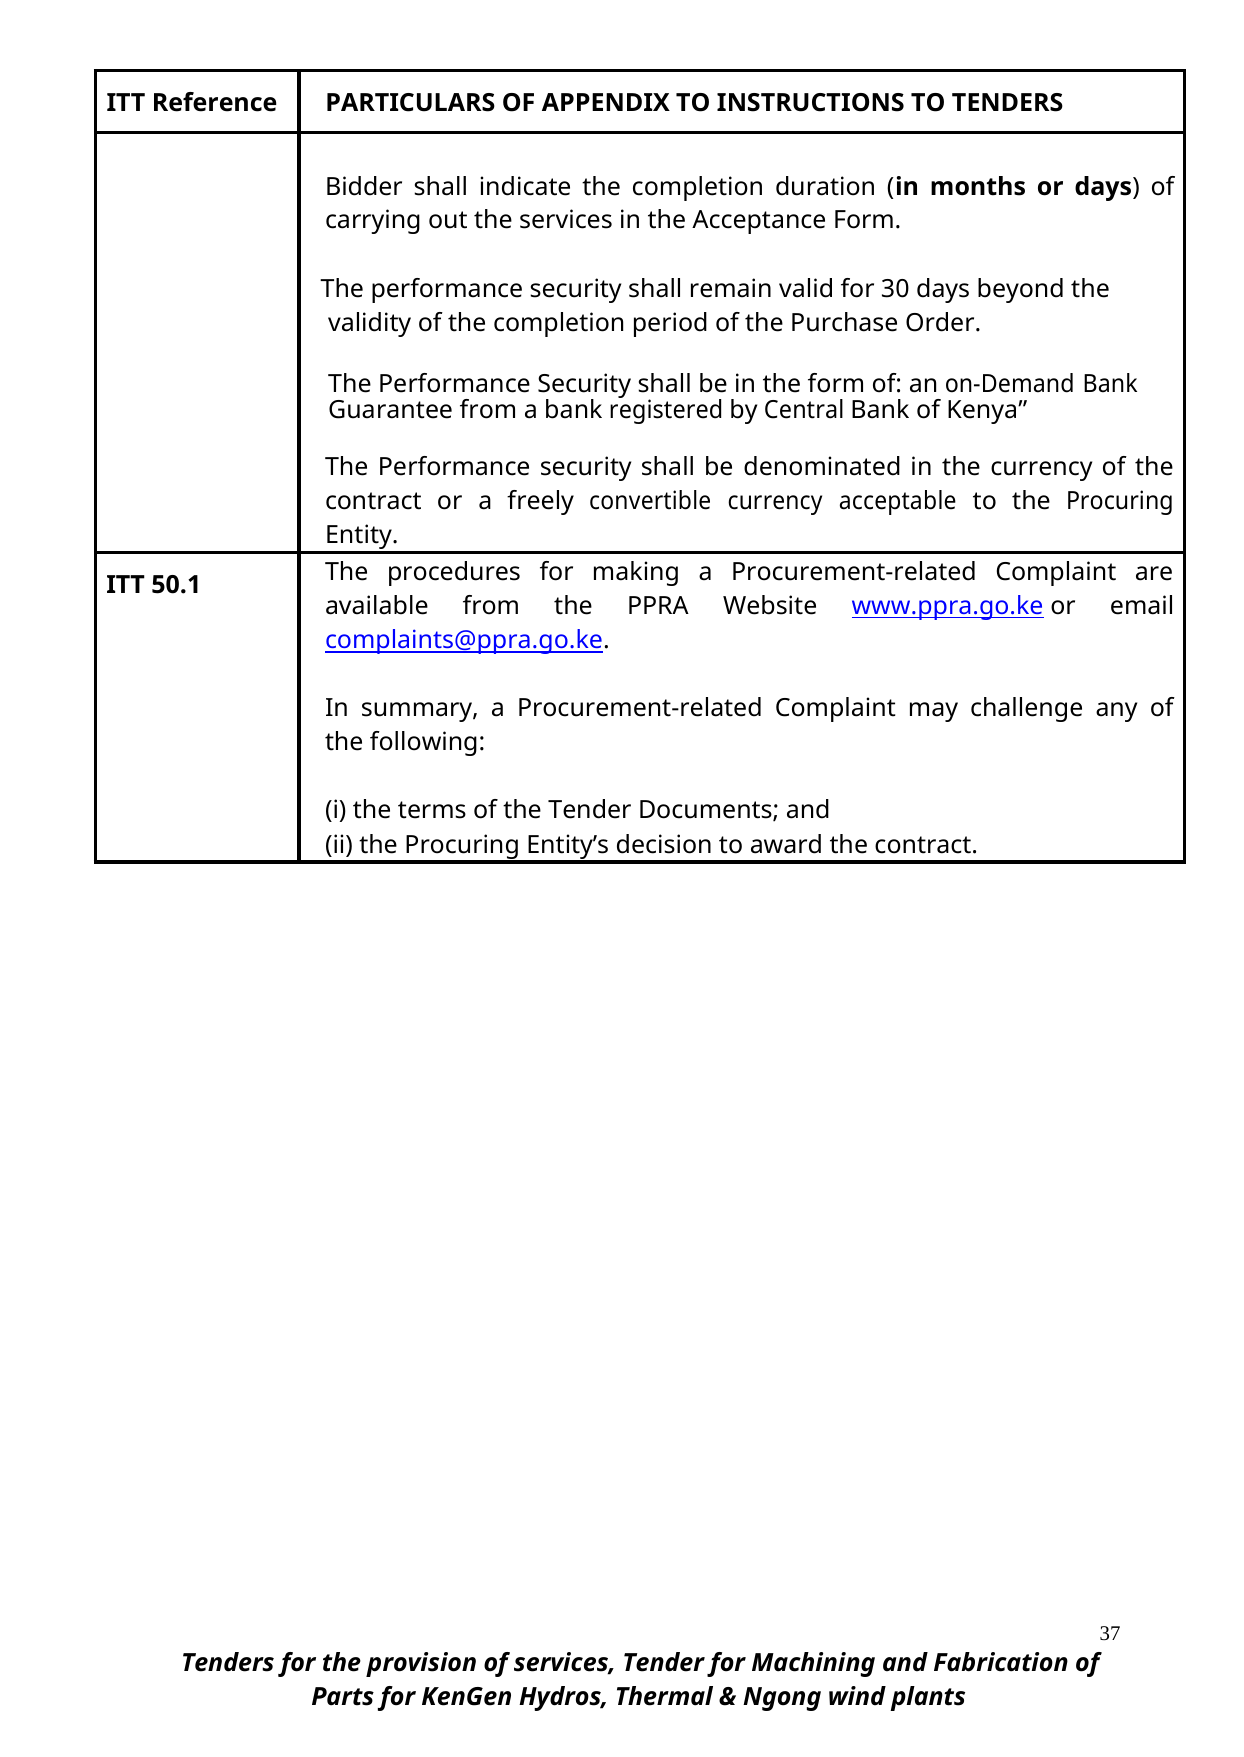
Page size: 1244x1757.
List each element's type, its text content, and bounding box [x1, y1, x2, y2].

table_cell The procedures for making a Procurement-related Complaint are available from the PPRA Website www.ppra.go.ke or email complaints@ppra.go.ke. In summary, a Procurement-related Complaint may challenge any of the following: (i) the terms of the Tender Documents; and (ii) the Procuring Entity’s decision to award the contract. [301, 554, 1183, 860]
table_header PARTICULARS OF APPENDIX TO INSTRUCTIONS TO TENDERS [301, 72, 1183, 131]
table_cell [97, 134, 297, 551]
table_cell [301, 134, 1183, 551]
table_header ITT Reference [97, 72, 297, 131]
table_cell ITT 50.1 [97, 554, 297, 860]
